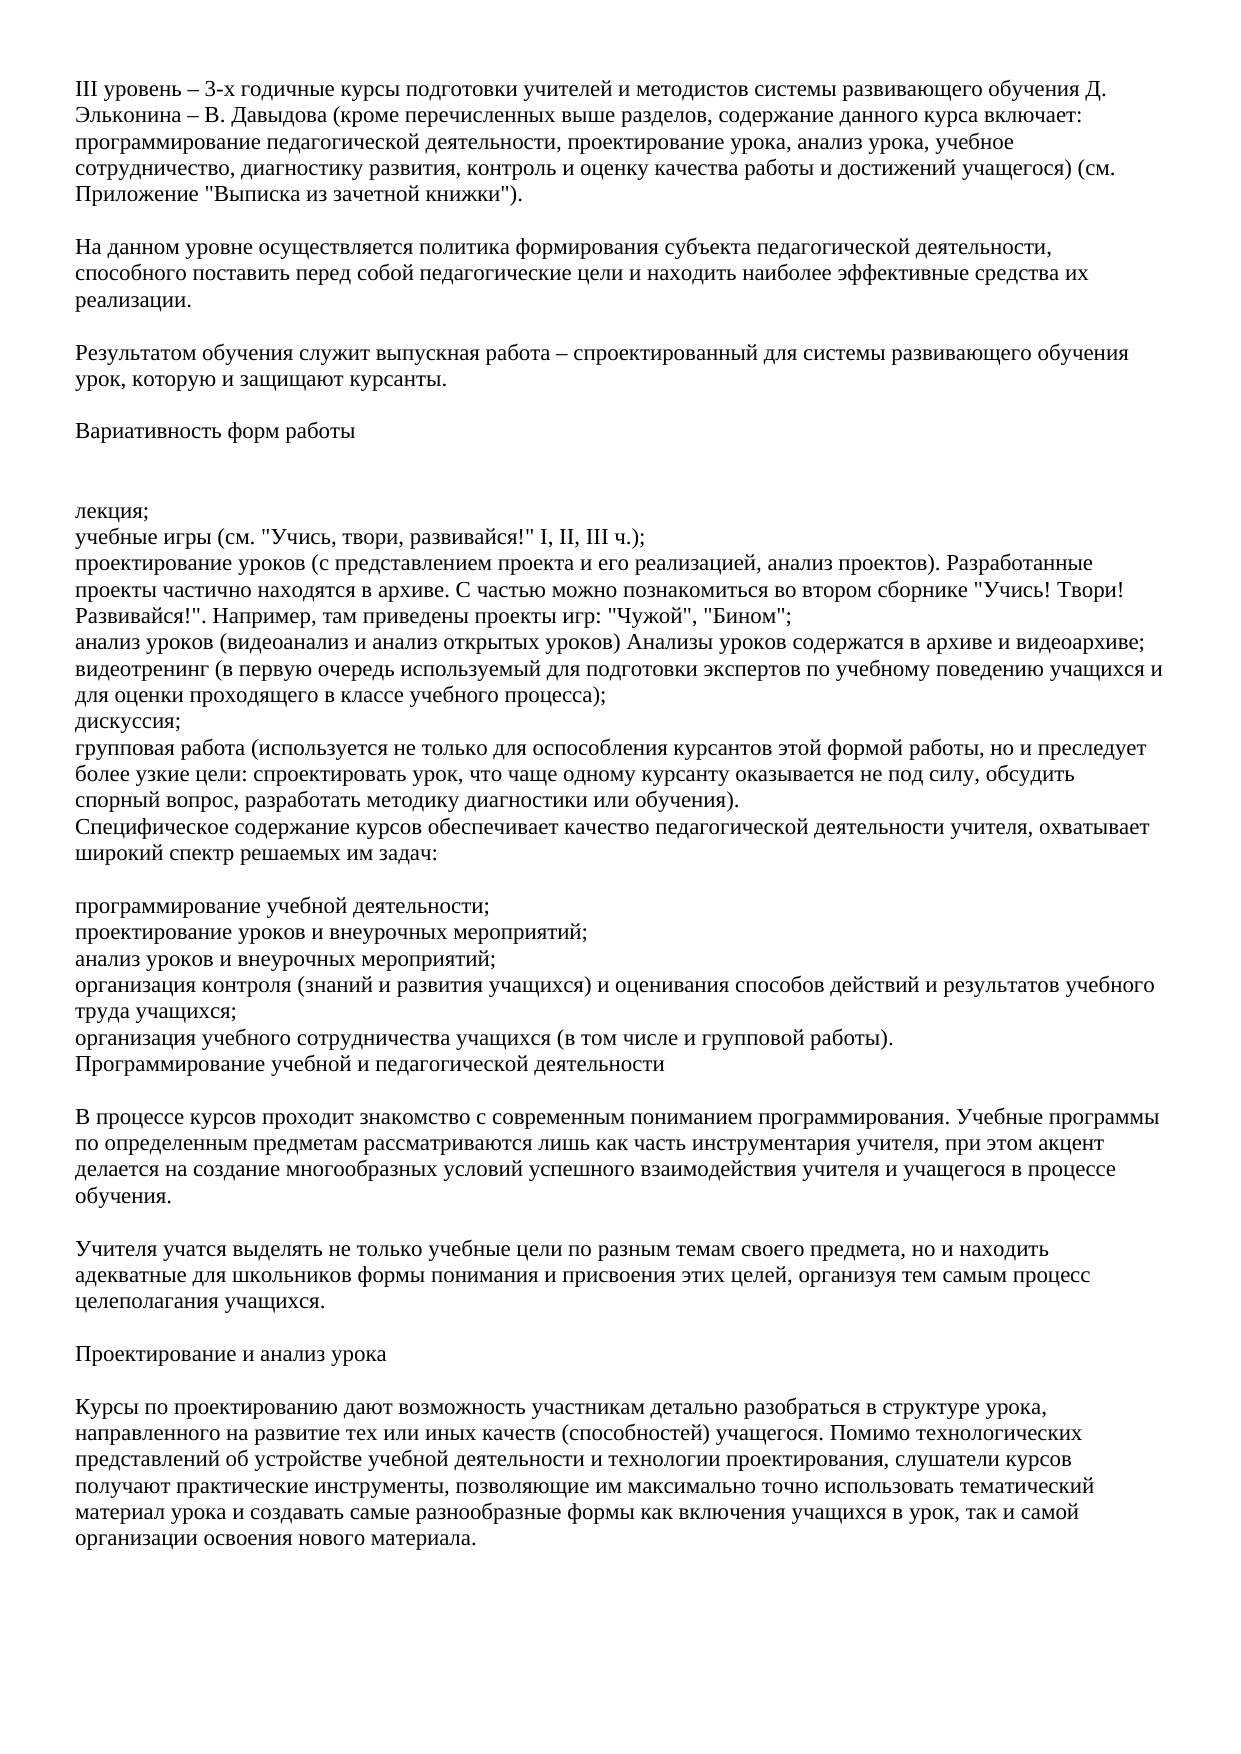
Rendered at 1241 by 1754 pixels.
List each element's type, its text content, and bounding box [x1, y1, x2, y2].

text Учителя учатся выделять не только учебные цели по разным темам своего предмета, но и находить адекватные для школьников формы понимания и присвоения этих целей, организуя тем самым процесс целеполагания учащихся. [75, 1234, 1165, 1314]
text проектирование уроков (с представлением проекта и его реализацией, анализ проектов). Разработанные проекты частично находятся в архиве. С частью можно познакомиться во втором сборнике "Учись! Твори! Развивайся!". Например, там приведены проекты игр: "Чужой", "Бином"; [75, 549, 1165, 628]
text групповая работа (используется не только для оспособления курсантов этой формой работы, но и преследует более узкие цели: спроектировать урок, что чаще одному курсанту оказывается не под силу, обсудить спорный вопрос, разработать методику диагностики или обучения). [75, 734, 1165, 813]
text III уровень – 3-х годичные курсы подготовки учителей и методистов системы развивающего обучения Д. Эльконина – В. Давыдова (кроме перечисленных выше разделов, содержание данного курса включает: программирование педагогической деятельности, проектирование урока, анализ урока, учебное сотрудничество, диагностику развития, контроль и оценку качества работы и достижений учащегося) (см. Приложение "Выписка из зачетной книжки"). [75, 75, 1165, 207]
text Проектирование и анализ урока [75, 1340, 1165, 1366]
text На данном уровне осуществляется политика формирования субъекта педагогической деятельности, способного поставить перед собой педагогические цели и находить наиболее эффективные средства их реализации. [75, 233, 1165, 312]
text Программирование учебной и педагогической деятельности [75, 1050, 1165, 1076]
text проектирование уроков и внеурочных мероприятий; [75, 918, 1165, 945]
text программирование учебной деятельности; [75, 892, 1165, 918]
text Вариативность форм работы [75, 418, 1165, 444]
text анализ уроков и внеурочных мероприятий; [75, 945, 1165, 971]
text организация учебного сотрудничества учащихся (в том числе и групповой работы). [75, 1024, 1165, 1050]
text лекция; [75, 497, 1165, 523]
text Курсы по проектированию дают возможность участникам детально разобраться в структуре урока, направленного на развитие тех или иных качеств (способностей) учащегося. Помимо технологических представлений об устройстве учебной деятельности и технологии проектирования, слушатели курсов получают практические инструменты, позволяющие им максимально точно использовать тематический материал урока и создавать самые разнообразные формы как включения учащихся в урок, так и самой организации освоения нового материала. [75, 1393, 1165, 1579]
text видеотренинг (в первую очередь используемый для подготовки экспертов по учебному поведению учащихся и для оценки проходящего в классе учебного процесса); [75, 655, 1165, 707]
text организация контроля (знаний и развития учащихся) и оценивания способов действий и результатов учебного труда учащихся; [75, 971, 1165, 1024]
text В процессе курсов проходит знакомство с современным пониманием программирования. Учебные программы по определенным предметам рассматриваются лишь как часть инструментария учителя, при этом акцент делается на создание многообразных условий успешного взаимодействия учителя и учащегося в процессе обучения. [75, 1103, 1165, 1208]
text учебные игры (см. "Учись, твори, развивайся!" I, II, III ч.); [75, 523, 1165, 549]
text Результатом обучения служит выпускная работа – спроектированный для системы развивающего обучения урок, которую и защищают курсанты. [75, 338, 1165, 391]
text дискуссия; [75, 707, 1165, 734]
text Специфическое содержание курсов обеспечивает качество педагогической деятельности учителя, охватывает широкий спектр решаемых им задач: [75, 813, 1165, 866]
text анализ уроков (видеоанализ и анализ открытых уроков) Анализы уроков содержатся в архиве и видеоархиве; [75, 628, 1165, 655]
